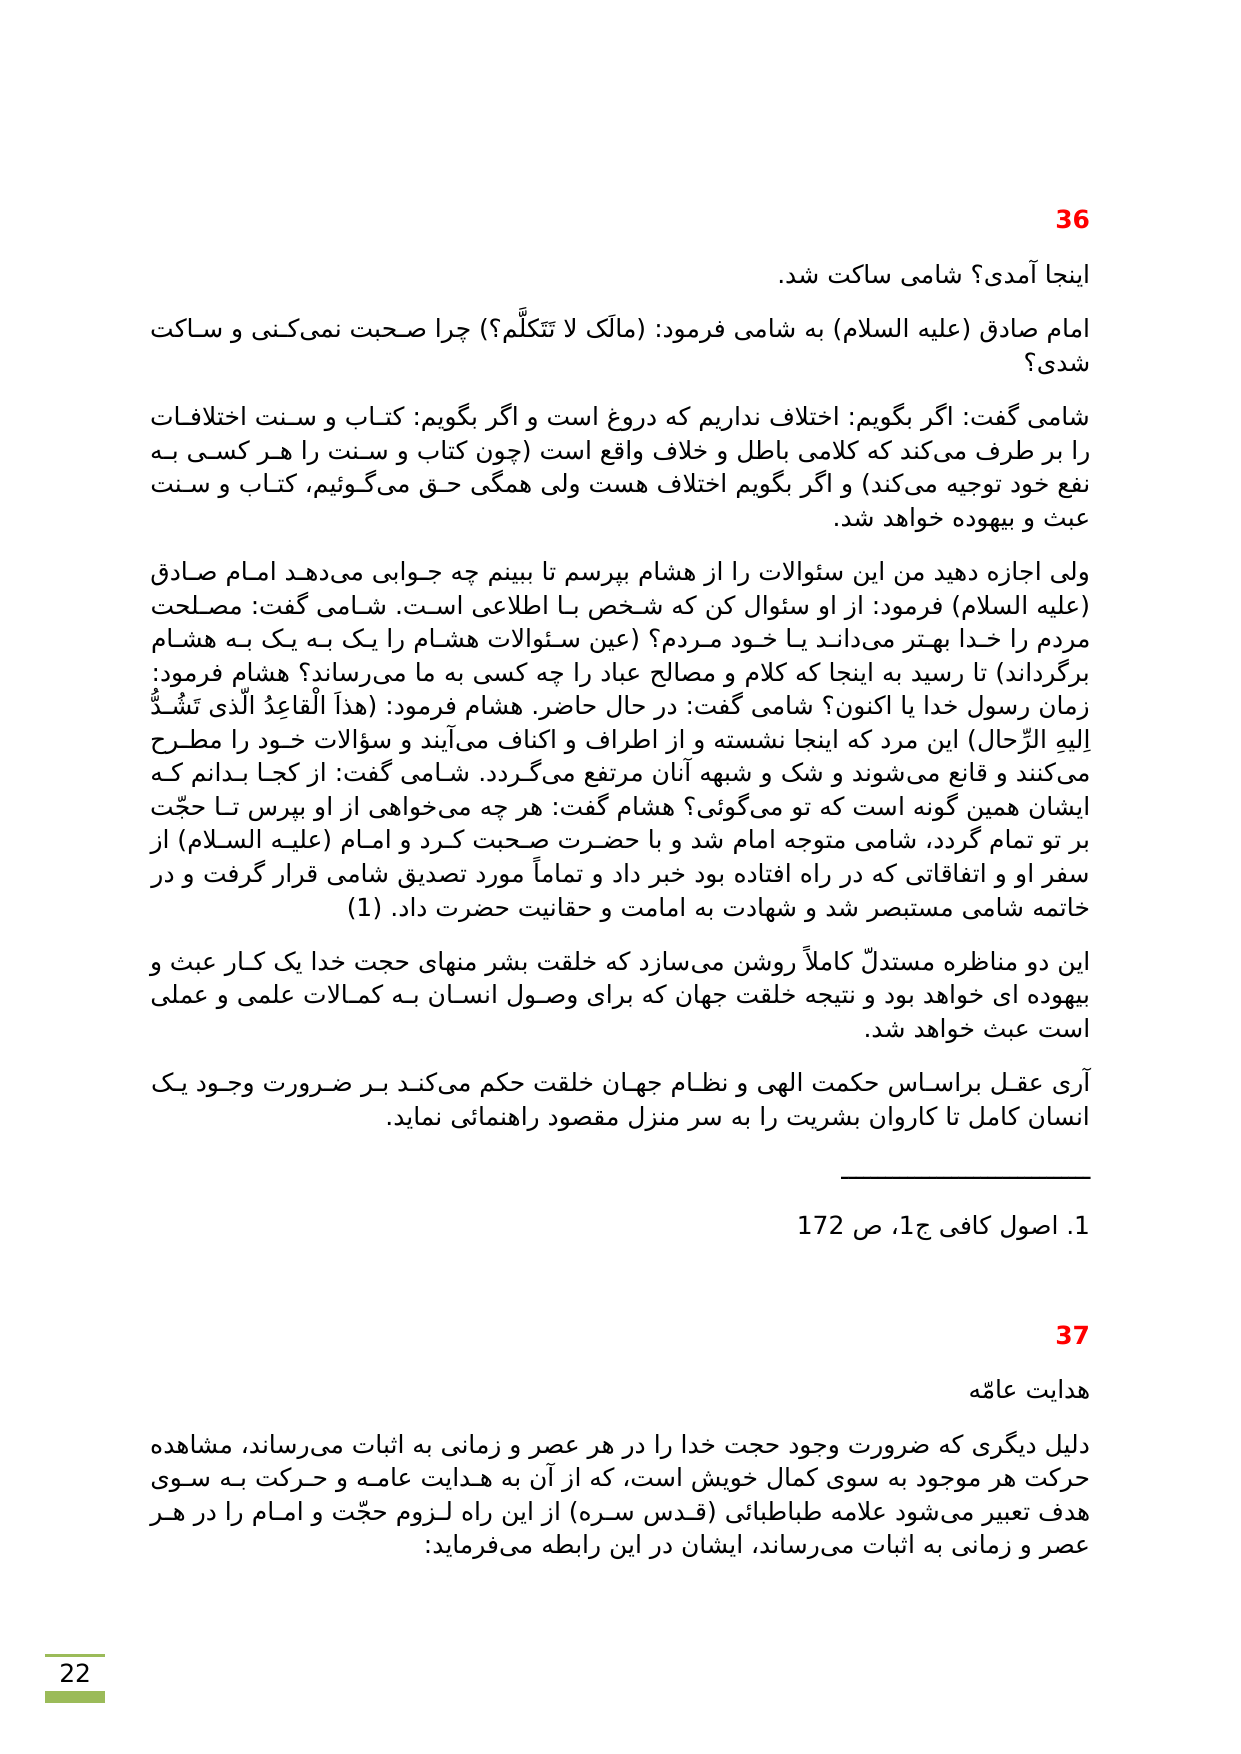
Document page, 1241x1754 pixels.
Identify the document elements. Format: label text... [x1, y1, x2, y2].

text آری عقل براساس حکمت الهی و نظام جهان خلقت حکم می‌کند بر ضرورت وجود یک انسان کامل تا کاروان بشریت را به سر منزل مقصود راهنمائی نماید. [150, 1069, 1090, 1131]
text 36 [150, 206, 1090, 235]
text این دو مناظره مستدلّ کاملاً روشن می‌سازد که خلقت بشر منهای حجت خدا یک کار عبث و بیهوده ای خواهد بود و نتیجه خلقت جهان که برای وصول انسان به کمالات علمی و عملی است عبث خواهد شد. [150, 947, 1090, 1043]
text اینجا آمدی؟ شامی ساکت شد. [150, 260, 1090, 289]
text شامی گفت: اگر بگویم: اختلاف نداریم که دروغ است و اگر بگویم: کتاب و سنت اختلافات را بر طرف می‌کند که کلامی باطل و خلاف واقع است (چون کتاب و سنت را هر کسی به نفع خود توجیه می‌کند) و اگر بگویم اختلاف هست ولی همگی حق می‌گوئیم، کتاب و سنت عبث و بیهوده خواهد شد. [150, 402, 1090, 532]
text هدایت عامّه [150, 1375, 1090, 1404]
text 1. اصول کافی ج1، ص 172 [150, 1211, 1090, 1240]
text ــــــــــــــــــــــــــــــــــ [150, 1157, 1090, 1186]
text 37 [150, 1321, 1090, 1350]
text ولی اجازه دهید من این سئوالات را از هشام بپرسم تا ببینم چه جوابی می‌دهد امام صادق (علیه السلام) فرمود: از او سئوال کن که شخص با اطلاعی است. شامی گفت: مصلحت مردم را خدا بهتر می‌داند یا خود مردم؟ (عین سئوالات هشام را یک به یک به هشام برگرداند) تا رسید به اینجا که کلام و مصالح عباد را چه کسی به ما می‌رساند؟ هشام فرمود: زمان رسول خدا یا اکنون؟ شامی گفت: در حال حاضر. هشام فرمود: (هذاَ الْقاعِدُ الّذی تَشُدُّ اِلیهِ الرِّحال) این مرد که اینجا نشسته و از اطراف و اکناف می‌آیند و سؤالات خود را مطرح می‌کنند و قانع می‌شوند و شک و شبهه آنان مرتفع می‌گردد. شامی گفت: از کجا بدانم که ایشان همین گونه است که تو می‌گوئی؟ هشام گفت: هر چه می‌خواهی از او بپرس تا حجّت بر تو تمام گردد، شامی متوجه امام شد و با حضرت صحبت کرد و امام (علیه السلام) از سفر او و اتفاقاتی که در راه افتاده بود خبر داد و تماماً مورد تصدیق شامی قرار گرفت و در خاتمه شامی مستبصر شد و شهادت به امامت و حقانیت حضرت داد. (1) [150, 557, 1090, 922]
text دلیل دیگری که ضرورت وجود حجت خدا را در هر عصر و زمانی به اثبات می‌رساند، مشاهده حرکت هر موجود به سوی کمال خویش است، که از آن به هدایت عامه و حرکت به سوی هدف تعبیر می‌شود علامه طباطبائی (قدس سره) از این راه لزوم حجّت و امام را در هر عصر و زمانی به اثبات می‌رساند، ایشان در این رابطه می‌فرماید: [150, 1430, 1090, 1559]
text امام صادق (علیه السلام) به شامی فرمود: (مالَک لا تَتَکلَّم؟) چرا صحبت نمی‌کنی و ساکت شدی؟ [150, 314, 1090, 377]
